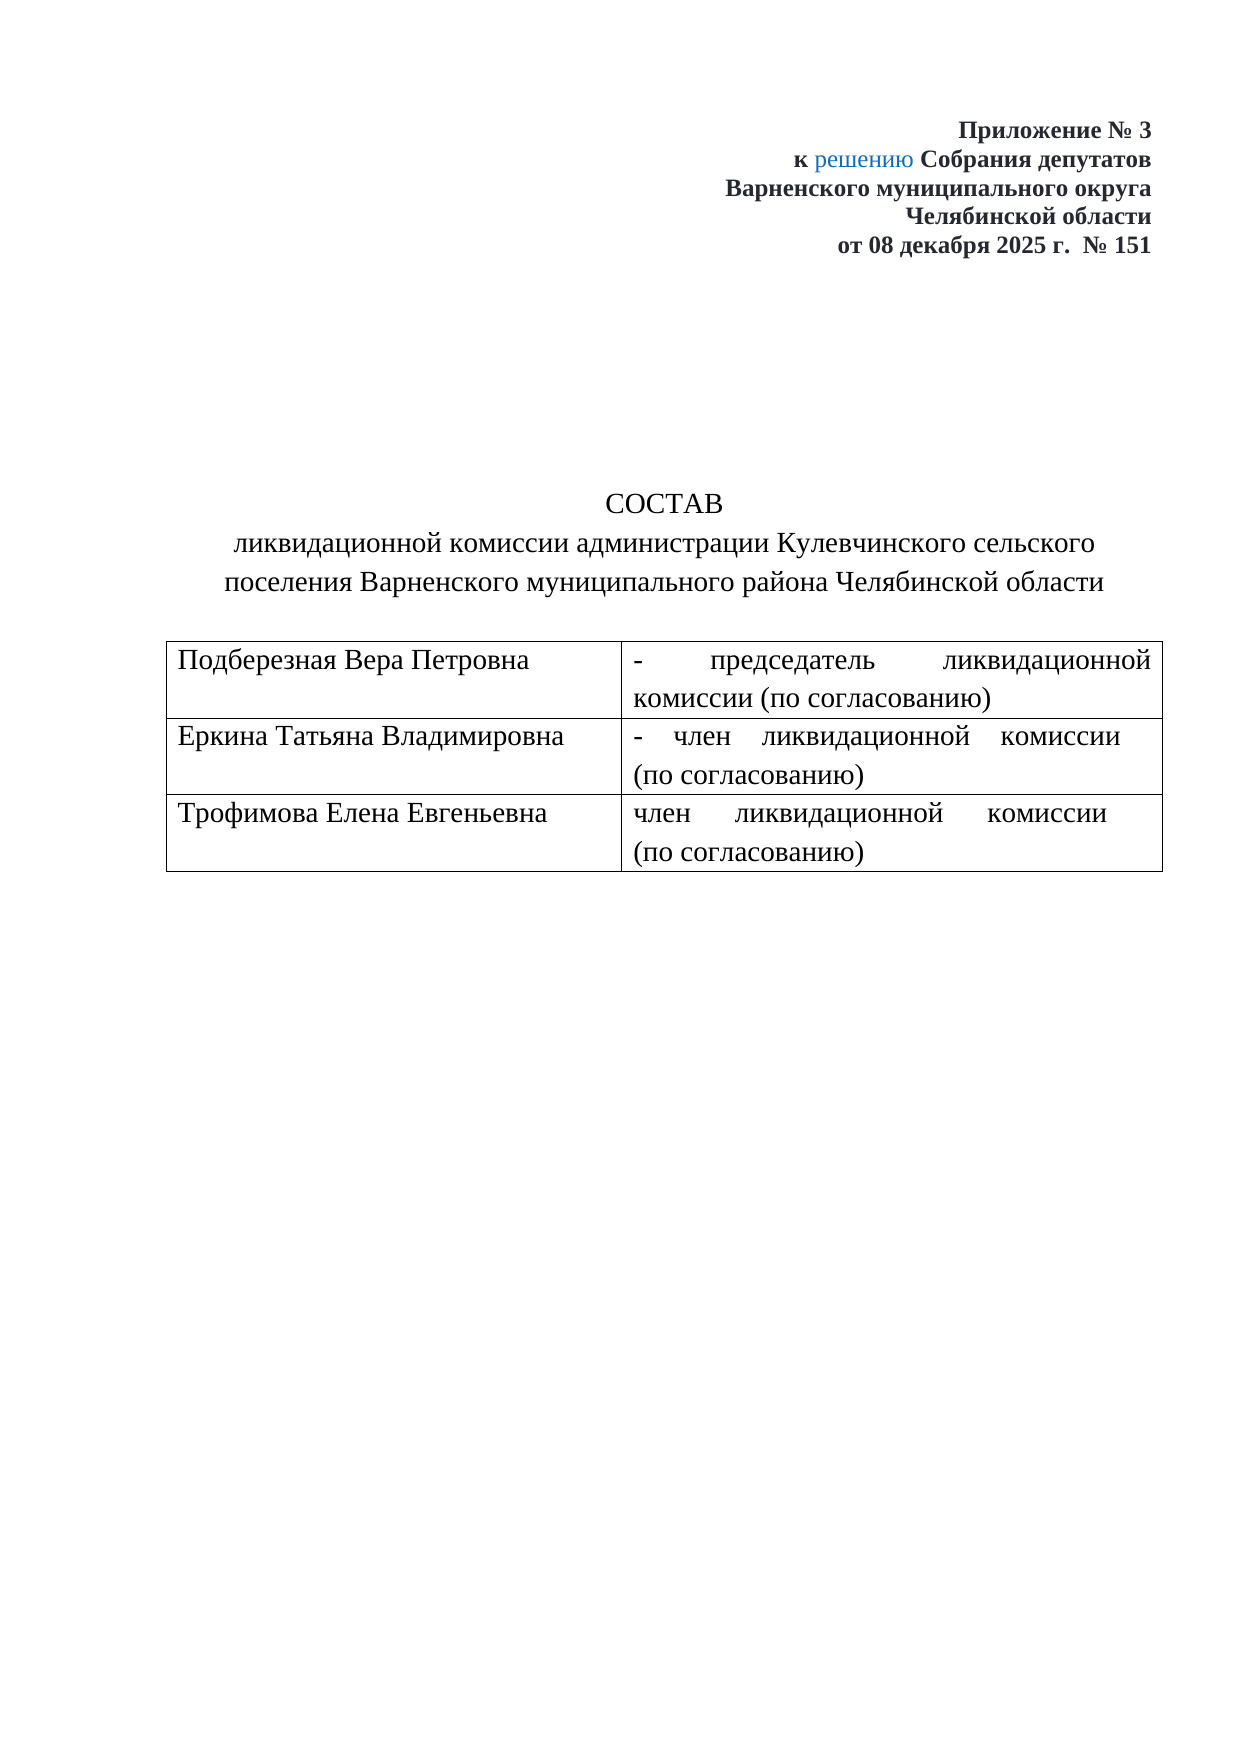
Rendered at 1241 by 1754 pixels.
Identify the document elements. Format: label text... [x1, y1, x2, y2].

table_cell член ликвидационной комиссии (по согласованию) [622, 795, 1162, 871]
text ликвидационной комиссии администрации Кулевчинского сельского поселения Варненского муниципального района Челябинской области [177, 525, 1152, 597]
table_cell - член ликвидационной комиссии (по согласованию) [622, 719, 1162, 794]
text Приложение № 3 к решению Собрания депутатов Варненского муниципального округа [177, 115, 1152, 201]
table_header - председатель ликвидационной комиссии (по согласованию) [622, 642, 1162, 717]
table_cell Трофимова Елена Евгеньевна [167, 795, 621, 871]
table_cell Еркина Татьяна Владимировна [167, 719, 621, 794]
text Челябинской области от 08 декабря 2025 г. № 151 [177, 201, 1152, 259]
table_header Подберезная Вера Петровна [167, 642, 621, 717]
text СОСТАВ [177, 487, 1152, 520]
